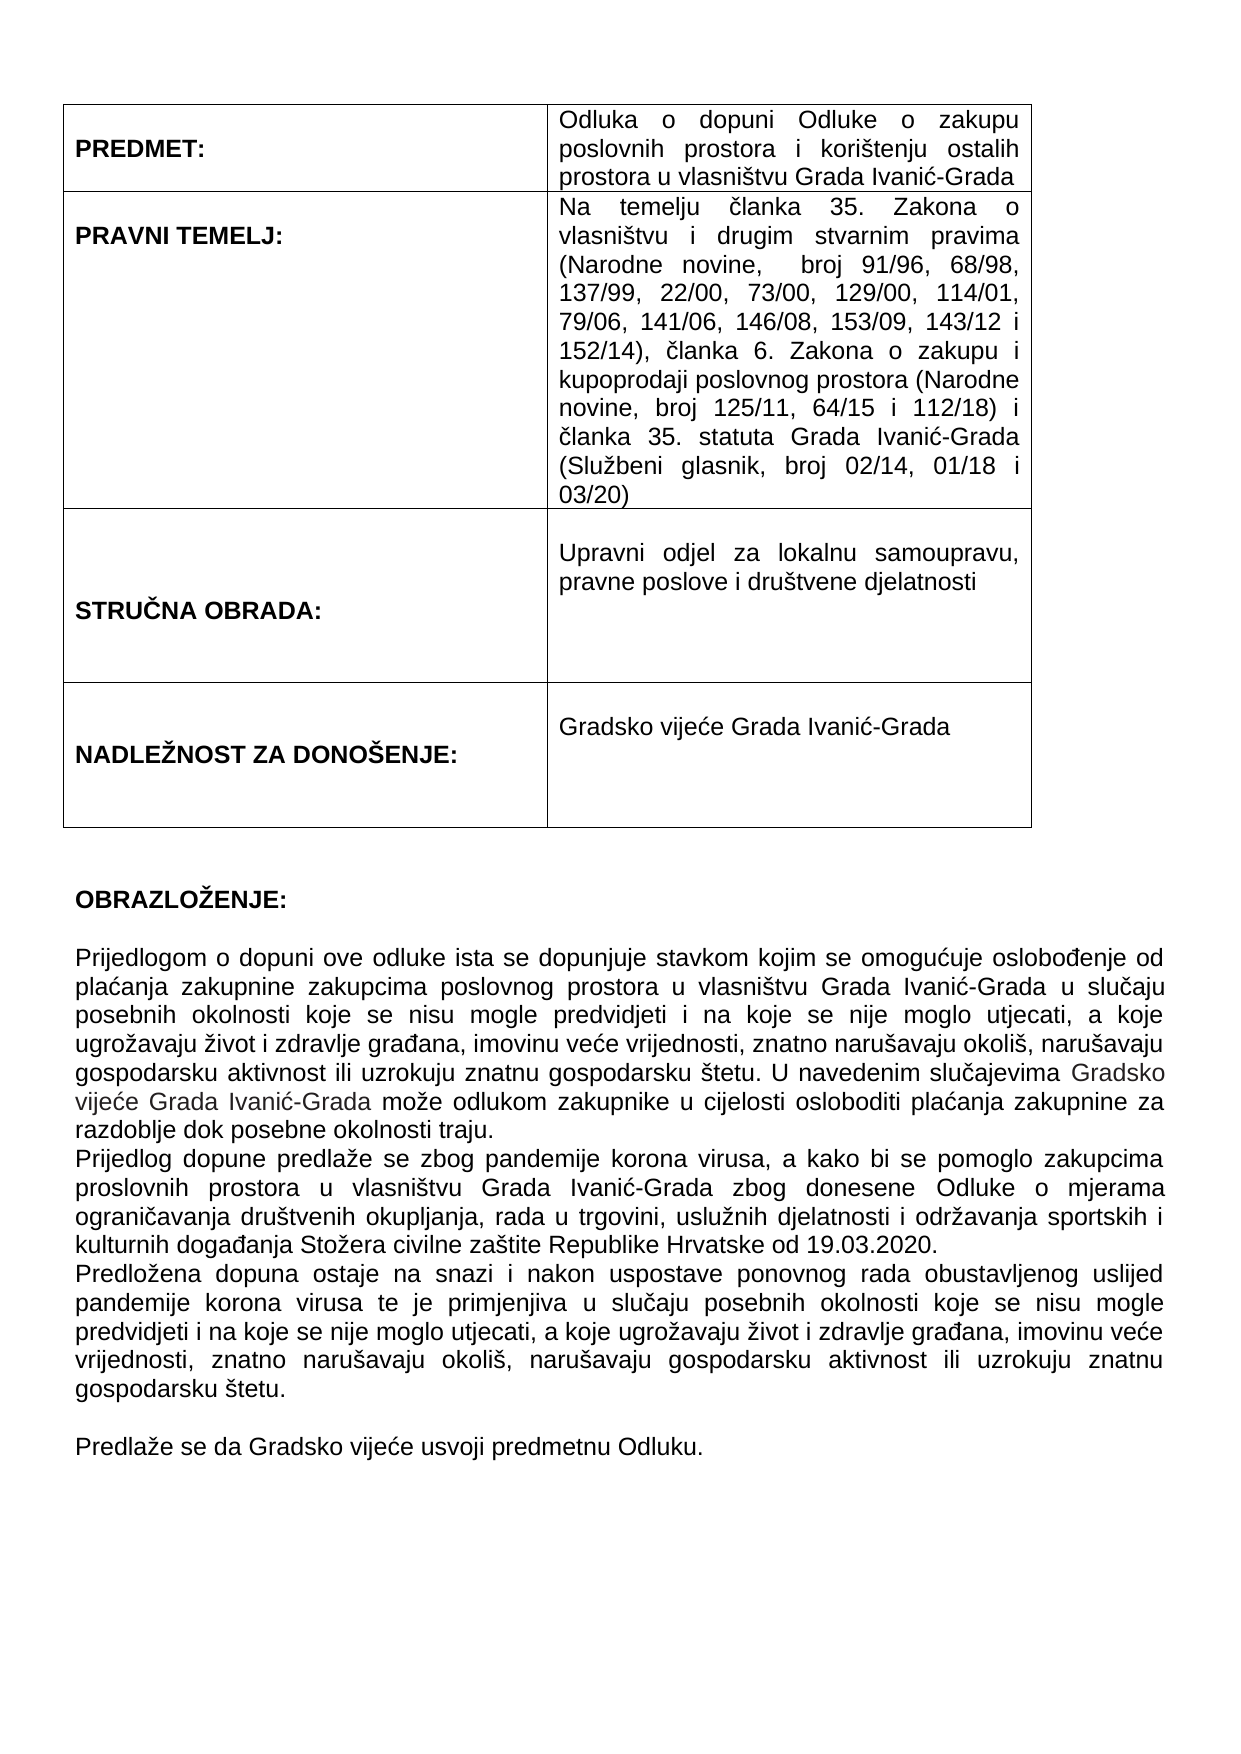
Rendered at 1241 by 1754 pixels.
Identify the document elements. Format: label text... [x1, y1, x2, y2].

text OBRAZLOŽENJE: [75, 885, 1165, 914]
table_cell Upravni odjel za lokalnu samoupravu, pravne poslove i društvene djelatnosti [548, 509, 1031, 682]
table_cell NADLEŽNOST ZA DONOŠENJE: [64, 683, 547, 827]
table_cell PRAVNI TEMELJ: [64, 192, 547, 508]
text Prijedlogom o dopuni ove odluke ista se dopunjuje stavkom kojim se omogućuje oslobođenje od plaćanja zakupnine zakupcima poslovnog prostora u vlasništvu Grada Ivanić-Grada u slučaju posebnih okolnosti koje se nisu mogle predvidjeti i na koje se nije moglo utjecati, a koje ugrožavaju život i zdravlje građana, imovinu veće vrijednosti, znatno narušavaju okoliš, narušavaju gospodarsku aktivnost ili uzrokuju znatnu gospodarsku štetu. U navedenim slučajevima Gradsko vijeće Grada Ivanić-Grada može odlukom zakupnike u cijelosti osloboditi plaćanja zakupnine za razdoblje dok posebne okolnosti traju. [75, 943, 1165, 1144]
table_header PREDMET: [64, 105, 547, 191]
table_cell Gradsko vijeće Grada Ivanić-Grada [548, 683, 1031, 827]
table_header Odluka o dopuni Odluke o zakupu poslovnih prostora i korištenju ostalih prostora u vlasništvu Grada Ivanić-Grada [548, 105, 1031, 191]
text Predlaže se da Gradsko vijeće usvoji predmetnu Odluku. [75, 1431, 1165, 1460]
table_cell Na temelju članka 35. Zakona o vlasništvu i drugim stvarnim pravima (Narodne novine, broj 91/96, 68/98, 137/99, 22/00, 73/00, 129/00, 114/01, 79/06, 141/06, 146/08, 153/09, 143/12 i 152/14), članka 6. Zakona o zakupu i kupoprodaji poslovnog prostora (Narodne novine, broj 125/11, 64/15 i 112/18) i članka 35. statuta Grada Ivanić-Grada (Službeni glasnik, broj 02/14, 01/18 i 03/20) [548, 192, 1031, 508]
text Predložena dopuna ostaje na snazi i nakon uspostave ponovnog rada obustavljenog uslijed pandemije korona virusa te je primjenjiva u slučaju posebnih okolnosti koje se nisu mogle predvidjeti i na koje se nije moglo utjecati, a koje ugrožavaju život i zdravlje građana, imovinu veće vrijednosti, znatno narušavaju okoliš, narušavaju gospodarsku aktivnost ili uzrokuju znatnu gospodarsku štetu. [75, 1259, 1165, 1403]
table_cell STRUČNA OBRADA: [64, 509, 547, 682]
text Prijedlog dopune predlaže se zbog pandemije korona virusa, a kako bi se pomoglo zakupcima proslovnih prostora u vlasništvu Grada Ivanić-Grada zbog donesene Odluke o mjerama ograničavanja društvenih okupljanja, rada u trgovini, uslužnih djelatnosti i održavanja sportskih i kulturnih događanja Stožera civilne zaštite Republike Hrvatske od 19.03.2020. [75, 1144, 1165, 1259]
